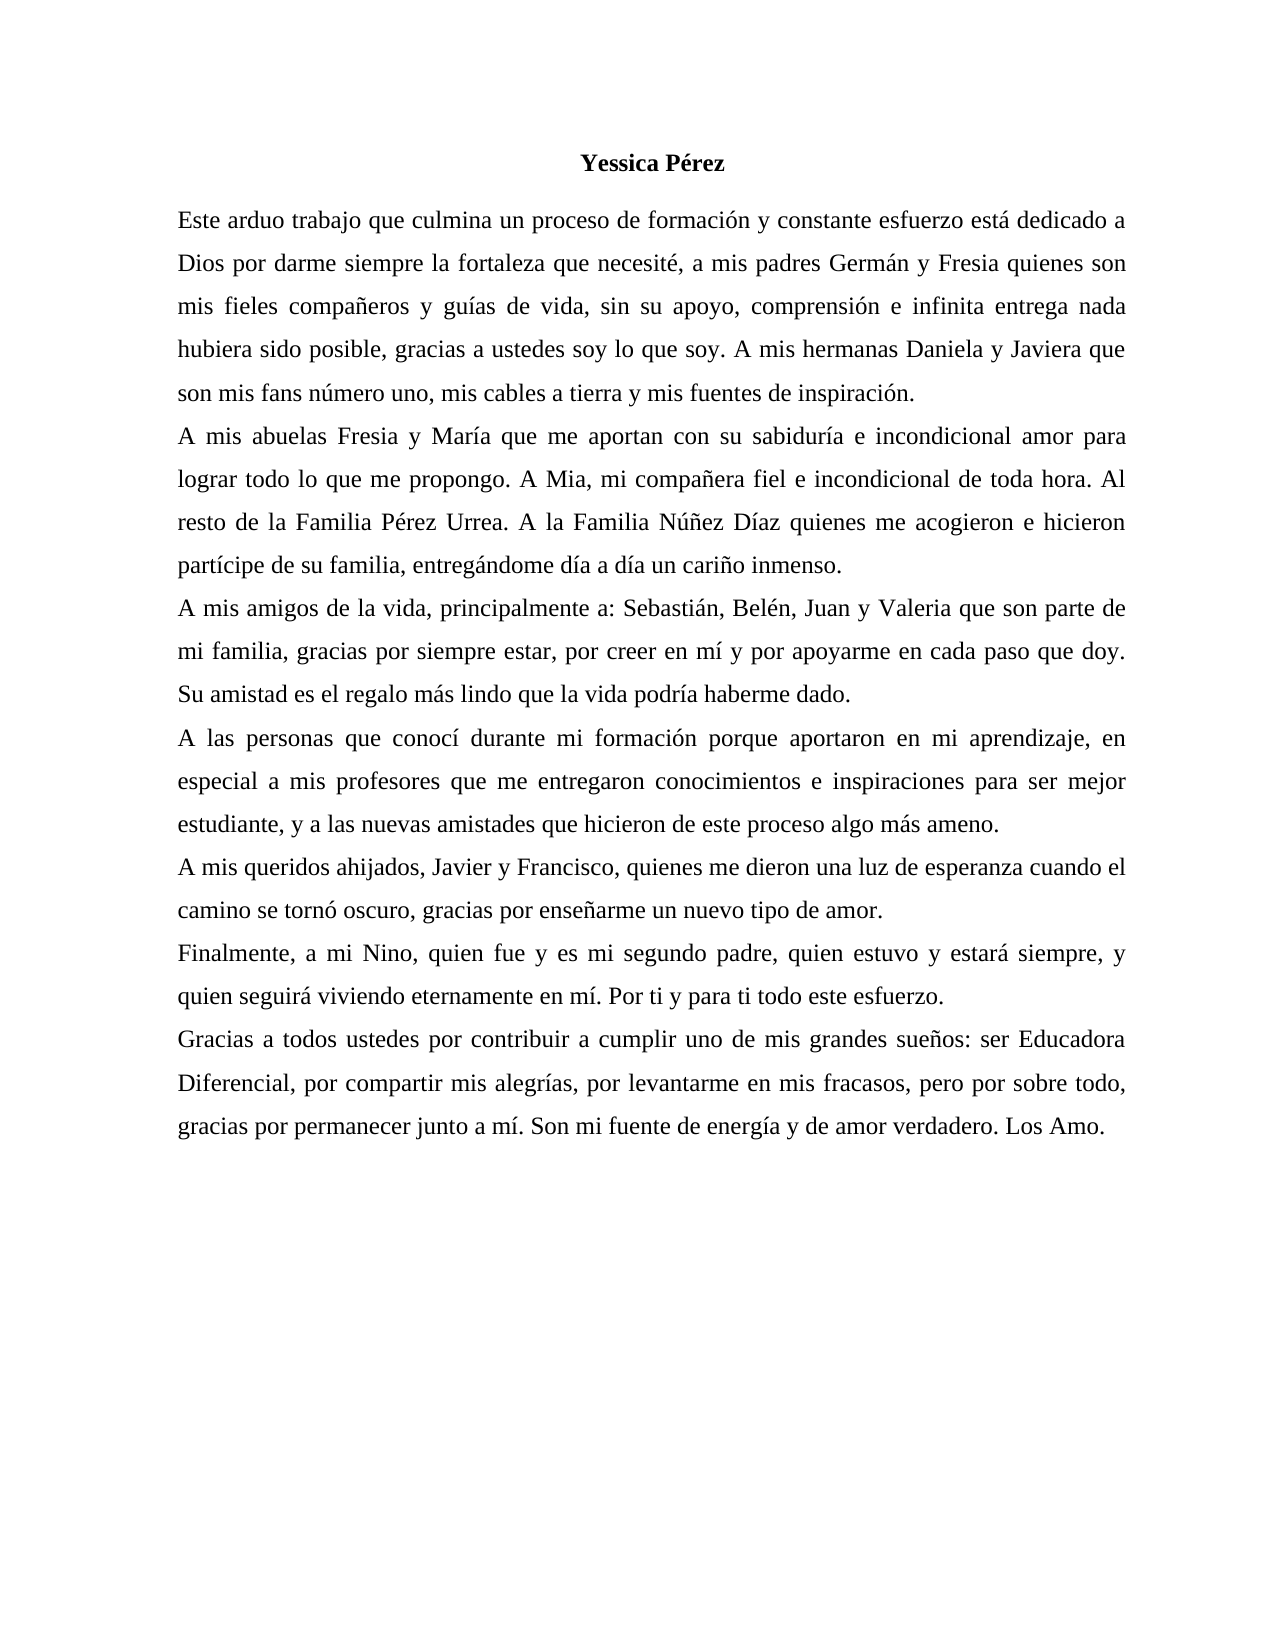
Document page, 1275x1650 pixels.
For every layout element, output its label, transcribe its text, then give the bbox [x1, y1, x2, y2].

text A mis abuelas Fresia y María que me aportan con su sabiduría e incondicional amor para lograr todo lo que me propongo. A Mia, mi compañera fiel e incondicional de toda hora. Al resto de la Familia Pérez Urrea. A la Familia Núñez Díaz quienes me acogieron e hicieron partícipe de su familia, entregándome día a día un cariño inmenso. [177, 421, 1127, 579]
text Este arduo trabajo que culmina un proceso de formación y constante esfuerzo está dedicado a Dios por darme siempre la fortaleza que necesité, a mis padres Germán y Fresia quienes son mis fieles compañeros y guías de vida, sin su apoyo, comprensión e infinita entrega nada hubiera sido posible, gracias a ustedes soy lo que soy. A mis hermanas Daniela y Javiera que son mis fans número uno, mis cables a tierra y mis fuentes de inspiración. [177, 205, 1127, 406]
text A mis amigos de la vida, principalmente a: Sebastián, Belén, Juan y Valeria que son parte de mi familia, gracias por siempre estar, por creer en mí y por apoyarme en cada paso que doy. Su amistad es el regalo más lindo que la vida podría haberme dado. A las personas que conocí durante mi formación porque aportaron en mi aprendizaje, en especial a mis profesores que me entregaron conocimientos e inspiraciones para ser mejor estudiante, y a las nuevas amistades que hicieron de este proceso algo más ameno. A mis queridos ahijados, Javier y Francisco, quienes me dieron una luz de esperanza cuando el camino se tornó oscuro, gracias por enseñarme un nuevo tipo de amor. Finalmente, a mi Nino, quien fue y es mi segundo padre, quien estuvo y estará siempre, y quien seguirá viviendo eternamente en mí. Por ti y para ti todo este esfuerzo. Gracias a todos ustedes por contribuir a cumplir uno de mis grandes sueños: ser Educadora Diferencial, por compartir mis alegrías, por levantarme en mis fracasos, pero por sobre todo, gracias por permanecer junto a mí. Son mi fuente de energía y de amor verdadero. Los Amo. [177, 593, 1127, 1139]
text Yessica Pérez [177, 148, 1127, 176]
